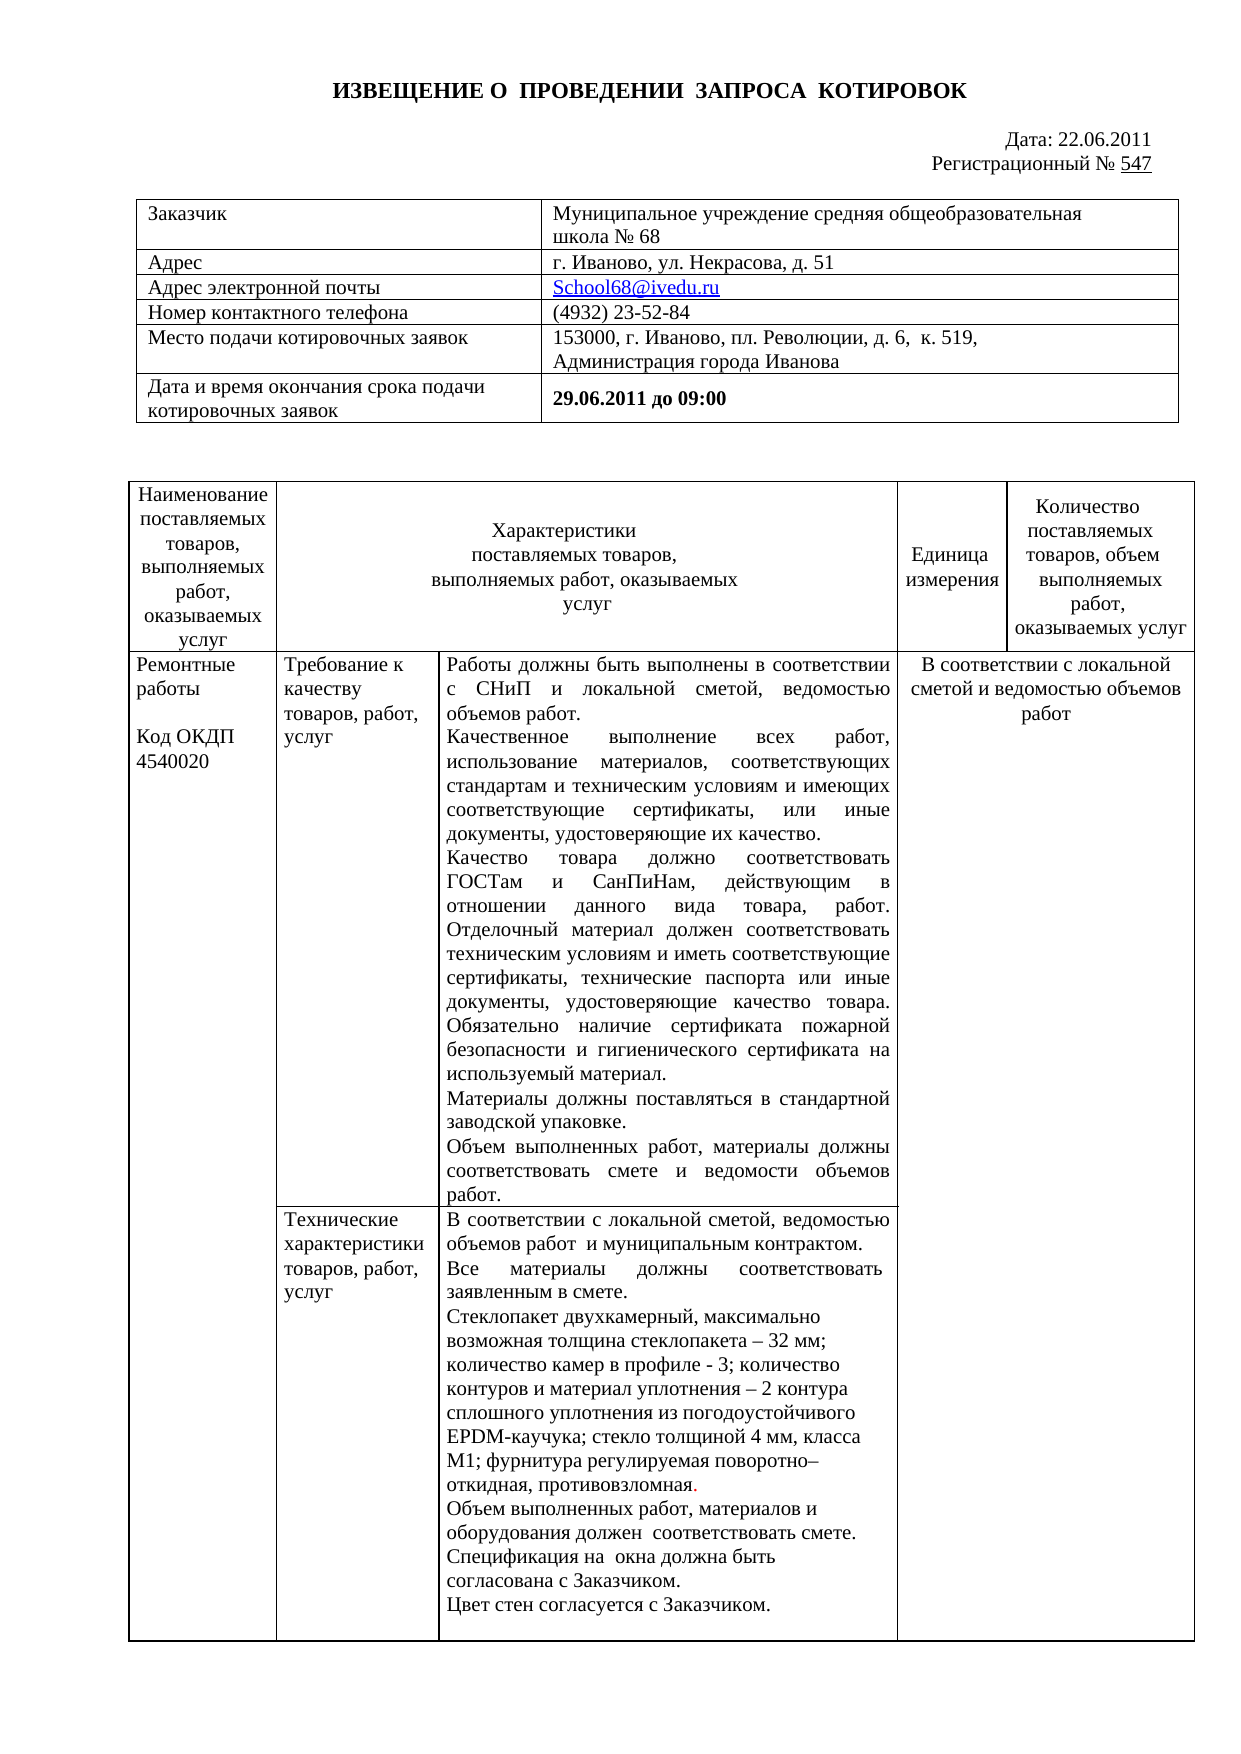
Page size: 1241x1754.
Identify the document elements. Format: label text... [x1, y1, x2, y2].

table_cell (4932) 23-52-84 [542, 300, 1178, 324]
table_cell Ремонтные работы Код ОКДП 4540020 [130, 652, 276, 1640]
table_cell Адрес электронной почты [137, 275, 541, 299]
table_cell г. Иваново, ул. Некрасова, д. 51 [542, 250, 1178, 274]
table_cell Номер контактного телефона [137, 300, 541, 324]
table_cell В соответствии с локальной сметой, ведомостью объемов работ и муниципальным контрактом. Все материалы должны соответствовать заявленным в смете. Стеклопакет двухкамерный, максимально возможная толщина стеклопакета – ; количество камер в профиле - 3; количество контуров и материал уплотнения – 2 контура сплошного уплотнения из погодоустойчивого ЕРDM-каучука; стекло толщиной , класса М1; фурнитура регулируемая поворотно–откидная, противовзломная. Объем выполненных работ, материалов и оборудования должен соответствовать смете. Спецификация на окна должна быть согласована с Заказчиком. Цвет стен согласуется с Заказчиком. [440, 1207, 897, 1640]
table_cell Адрес [137, 250, 541, 274]
table_cell . Иваново, пл. Революции, д. 6, к. 519, Администрация города Иванова [542, 325, 1178, 373]
table_cell Место подачи котировочных заявок [137, 325, 541, 373]
text Дата: 22.06.2011 [523, 127, 1152, 151]
table_header Заказчик [137, 200, 541, 248]
text Извещение о проведении запроса котировок [148, 77, 1152, 103]
table_cell Работы должны быть выполнены в соответствии с СНиП и локальной сметой, ведомостью объемов работ. Качественное выполнение всех работ, использование материалов, соответствующих стандартам и техническим условиям и имеющих соответствующие сертификаты, или иные документы, удостоверяющие их качество. Качество товара должно соответствовать ГОСТам и СанПиНам, действующим в отношении данного вида товара, работ. Отделочный материал должен соответствовать техническим условиям и иметь соответствующие сертификаты, технические паспорта или иные документы, удостоверяющие качество товара. Обязательно наличие сертификата пожарной безопасности и гигиенического сертификата на используемый материал. Материалы должны поставляться в стандартной заводской упаковке. Объем выполненных работ, материалы должны соответствовать смете и ведомости объемов работ. [440, 652, 897, 1206]
table_cell Дата и время окончания срока подачи котировочных заявок [137, 374, 541, 422]
table_cell 29.06.2011 до 09:00 [542, 374, 1178, 422]
table_cell Требование к качеству товаров, работ, услуг [277, 652, 438, 1206]
table_cell Технические характеристики товаров, работ, услуг [277, 1207, 438, 1640]
table_header Характеристики поставляемых товаров, выполняемых работ, оказываемых услуг [277, 482, 897, 651]
text Регистрационный № 547 [523, 151, 1152, 175]
table_header Единица измерения [898, 482, 1006, 651]
table_cell В соответствии с локальной сметой и ведомостью объемов работ [898, 652, 1194, 1640]
table_cell School68@ivedu.ru [542, 275, 1178, 299]
table_header Муниципальное учреждение средняя общеобразовательная школа № 68 [542, 200, 1178, 248]
table_header Наименование поставляемых товаров, выполняемых работ, оказываемых услуг [130, 482, 276, 651]
table_header Количество поставляемых товаров, объем выполняемых работ, оказываемых услуг [1008, 482, 1194, 651]
